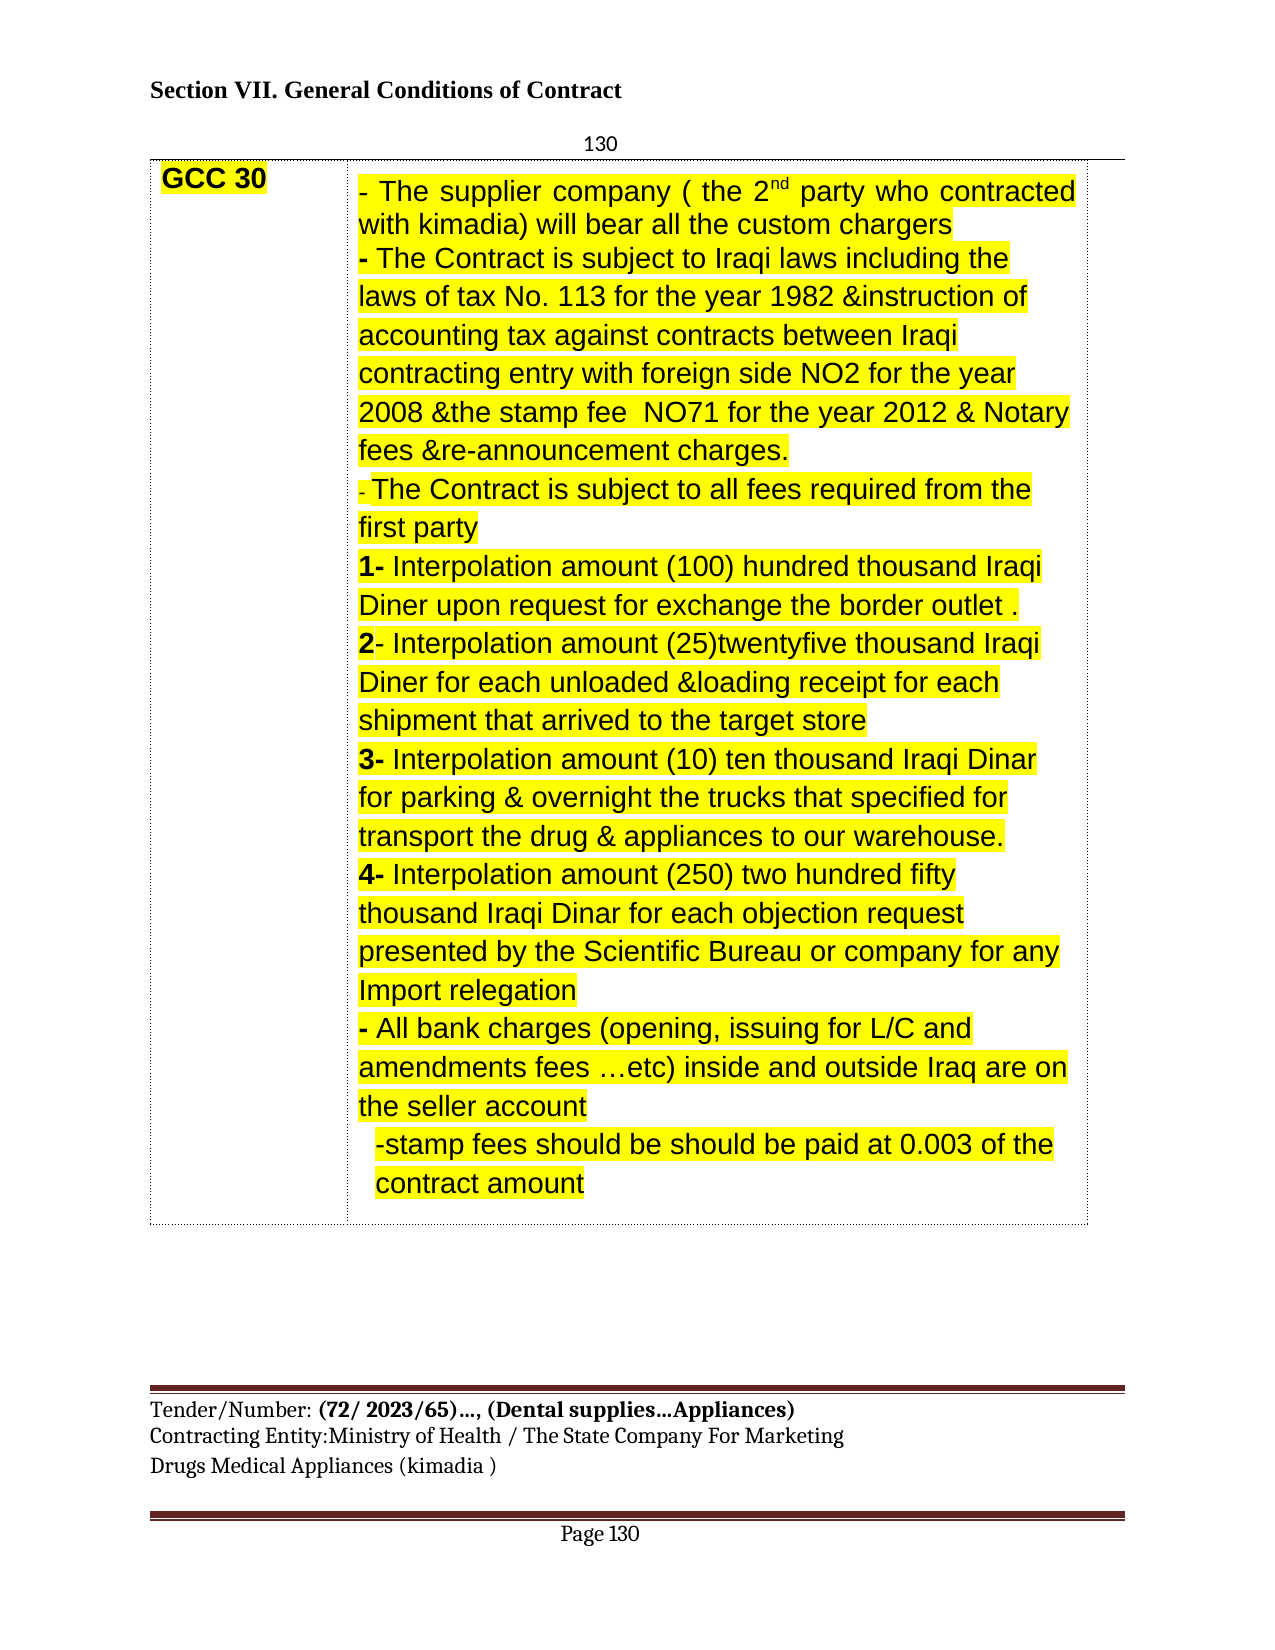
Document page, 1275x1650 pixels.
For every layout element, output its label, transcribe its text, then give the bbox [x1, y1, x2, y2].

table_cell - The supplier company ( the 2nd party who contracted with kimadia) will bear all the custom chargers - The Contract is subject to Iraqi laws including the laws of tax No. 113 for the year 1982 &instruction of accounting tax against contracts between Iraqi contracting entry with foreign side NO2 for the year 2008 &the stamp fee NO71 for the year 2012 & Notary fees &re-announcement charges. - The Contract is subject to all fees required from the first party 1- Interpolation amount (100) hundred thousand Iraqi Diner upon request for exchange the border outlet . 2- Interpolation amount (25)twentyfive thousand Iraqi Diner for each unloaded &loading receipt for each shipment that arrived to the target store 3- Interpolation amount (10) ten thousand Iraqi Dinar for parking & overnight the trucks that specified for transport the drug & appliances to our warehouse. 4- Interpolation amount (250) two hundred fifty thousand Iraqi Dinar for each objection request presented by the Scientific Bureau or company for any Import relegation - All bank charges (opening, issuing for L/C and amendments fees …etc) inside and outside Iraq are on the seller account -stamp fees should be should be paid at 0.003 of the contract amount [347, 160, 1088, 1224]
table_cell GCC 30 [150, 160, 347, 1224]
